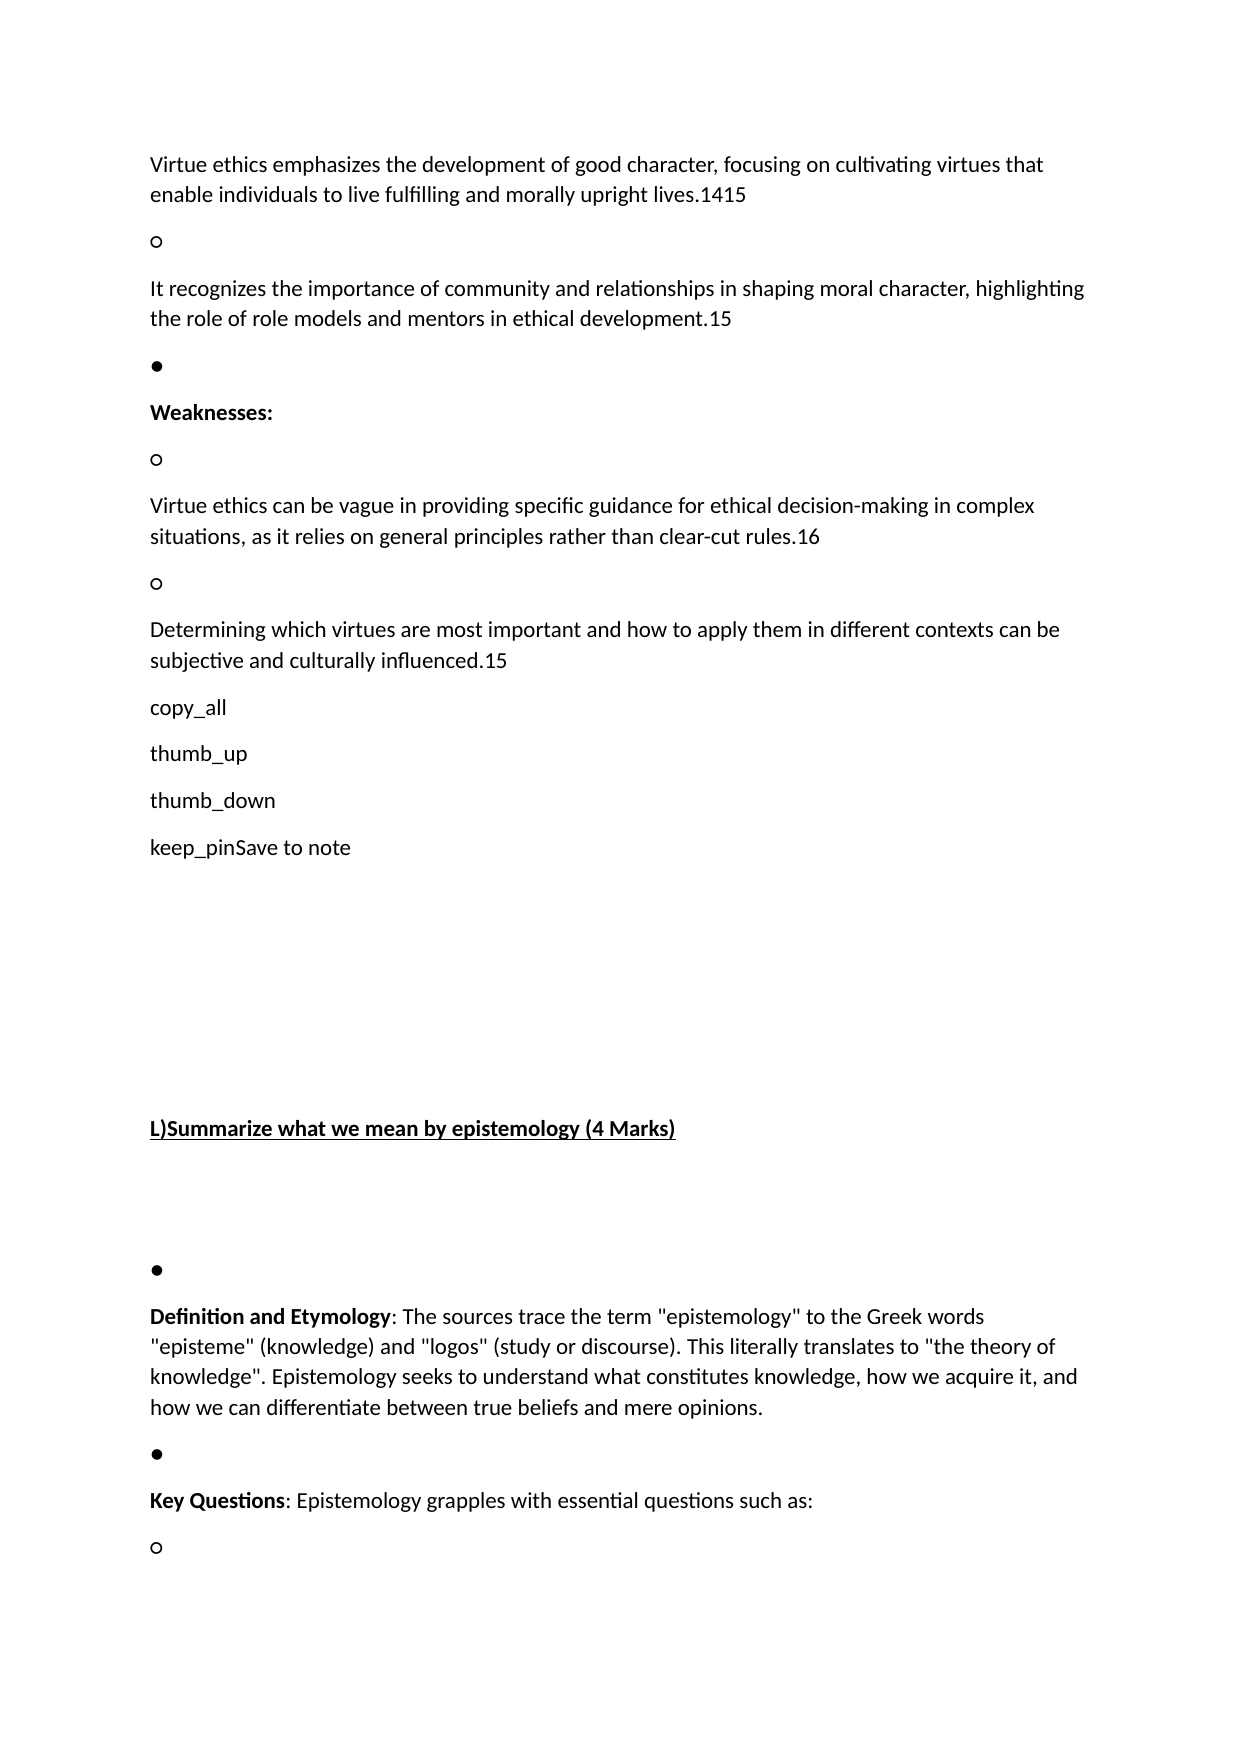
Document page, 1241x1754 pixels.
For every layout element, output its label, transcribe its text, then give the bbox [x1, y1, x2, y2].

text Definition and Etymology: The sources trace the term "epistemology" to the Greek words "episteme" (knowledge) and "logos" (study or discourse). This literally translates to "the theory of knowledge". Epistemology seeks to understand what constitutes knowledge, how we acquire it, and how we can differentiate between true beliefs and mere opinions. [150, 1302, 1090, 1421]
text ○ [150, 227, 1090, 255]
text ○ [150, 1533, 1090, 1561]
text thumb_down [150, 786, 1090, 814]
text It recognizes the importance of community and relationships in shaping moral character, highlighting the role of role models and mentors in ethical development.15 [150, 274, 1090, 332]
text ● [150, 1439, 1090, 1468]
text L)Summarize what we mean by epistemology (4 Marks) [150, 1114, 1090, 1143]
text ● [150, 351, 1090, 379]
text keep_pinSave to note [150, 833, 1090, 861]
text Weaknesses: [150, 398, 1090, 426]
text Virtue ethics can be vague in providing specific guidance for ethical decision-making in complex situations, as it relies on general principles rather than clear-cut rules.16 [150, 492, 1090, 550]
text thumb_up [150, 739, 1090, 768]
text ○ [150, 445, 1090, 473]
text copy_all [150, 693, 1090, 721]
text Key Questions: Epistemology grapples with essential questions such as: [150, 1486, 1090, 1514]
text Determining which virtues are most important and how to apply them in different contexts can be subjective and culturally influenced.15 [150, 616, 1090, 674]
text ● [150, 1255, 1090, 1283]
text ○ [150, 569, 1090, 597]
text Virtue ethics emphasizes the development of good character, focusing on cultivating virtues that enable individuals to live fulfilling and morally upright lives.1415 [150, 150, 1090, 208]
